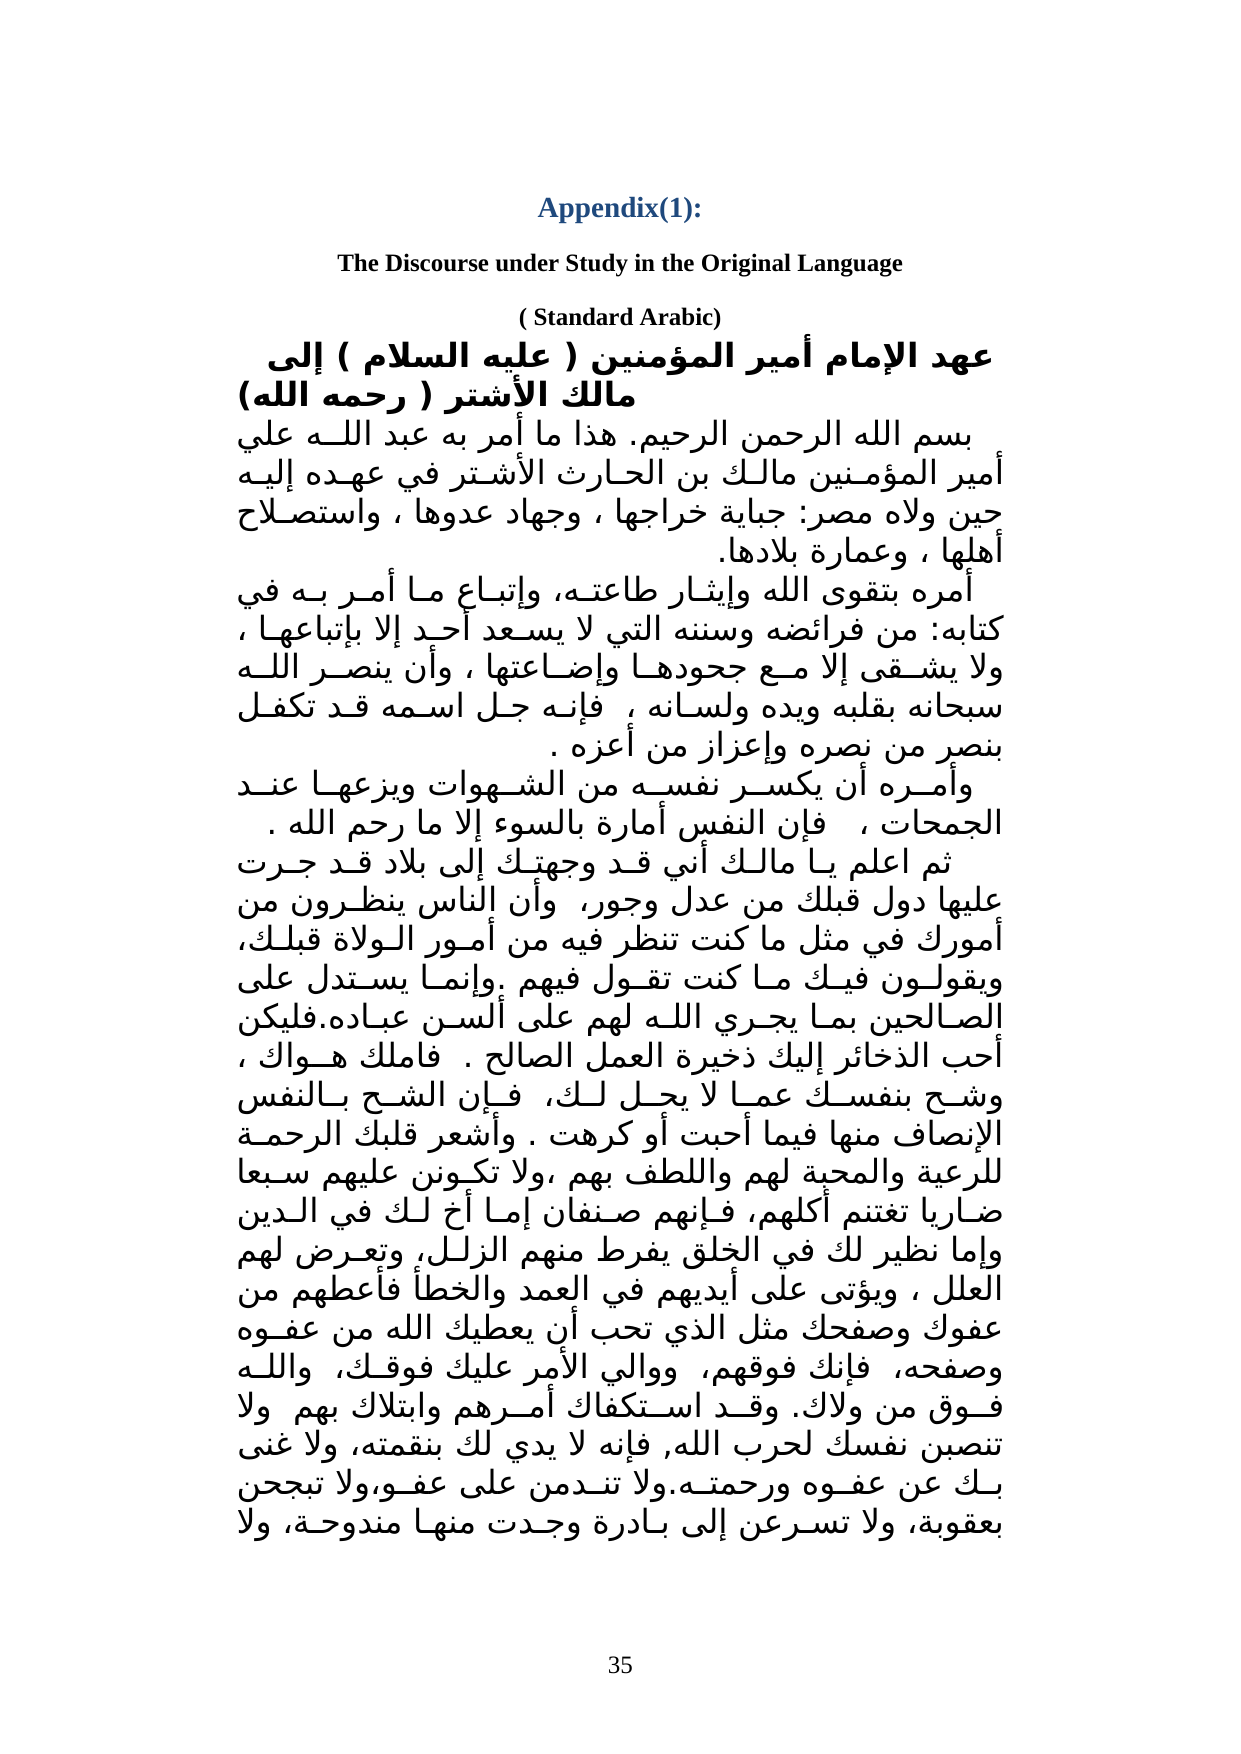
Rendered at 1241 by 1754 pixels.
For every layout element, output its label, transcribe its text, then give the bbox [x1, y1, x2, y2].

text بسم الله الرحمن الرحيم. هذا ما أمر به عبد الله علي أمير المؤمنين مالك بن الحارث الأشتر في عهده إليه حين ولاه مصر: جباية خراجها ، وجهاد عدوها ، واستصلاح أهلها ، وعمارة بلادها. [236, 415, 1004, 570]
text ( Standard Arabic) [236, 302, 1004, 331]
subtitle Appendix(1): [236, 190, 1004, 223]
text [236, 842, 1004, 1541]
text The Discourse under Study in the Original Language [236, 248, 1004, 277]
text وأمره أن يكسر نفسه من الشهوات ويزعها عند الجمحات ، فإن النفس أمارة بالسوء إلا ما رحم الله . [236, 764, 1004, 842]
text عهد الإمام أمير المؤمنين ( عليه السلام ) إلى مالك الأشتر ( رحمه الله) [236, 337, 1004, 415]
text أمره بتقوى الله وإيثار طاعته، وإتباع ما أمر به في كتابه: من فرائضه وسننه التي لا يسعد أحد إلا بإتباعها ، ولا يشقى إلا مع جحودها وإضاعتها ، وأن ينصر الله سبحانه بقلبه ويده ولسانه ، فإنه جل اسمه قد تكفل بنصر من نصره وإعزاز من أعزه . [236, 570, 1004, 764]
